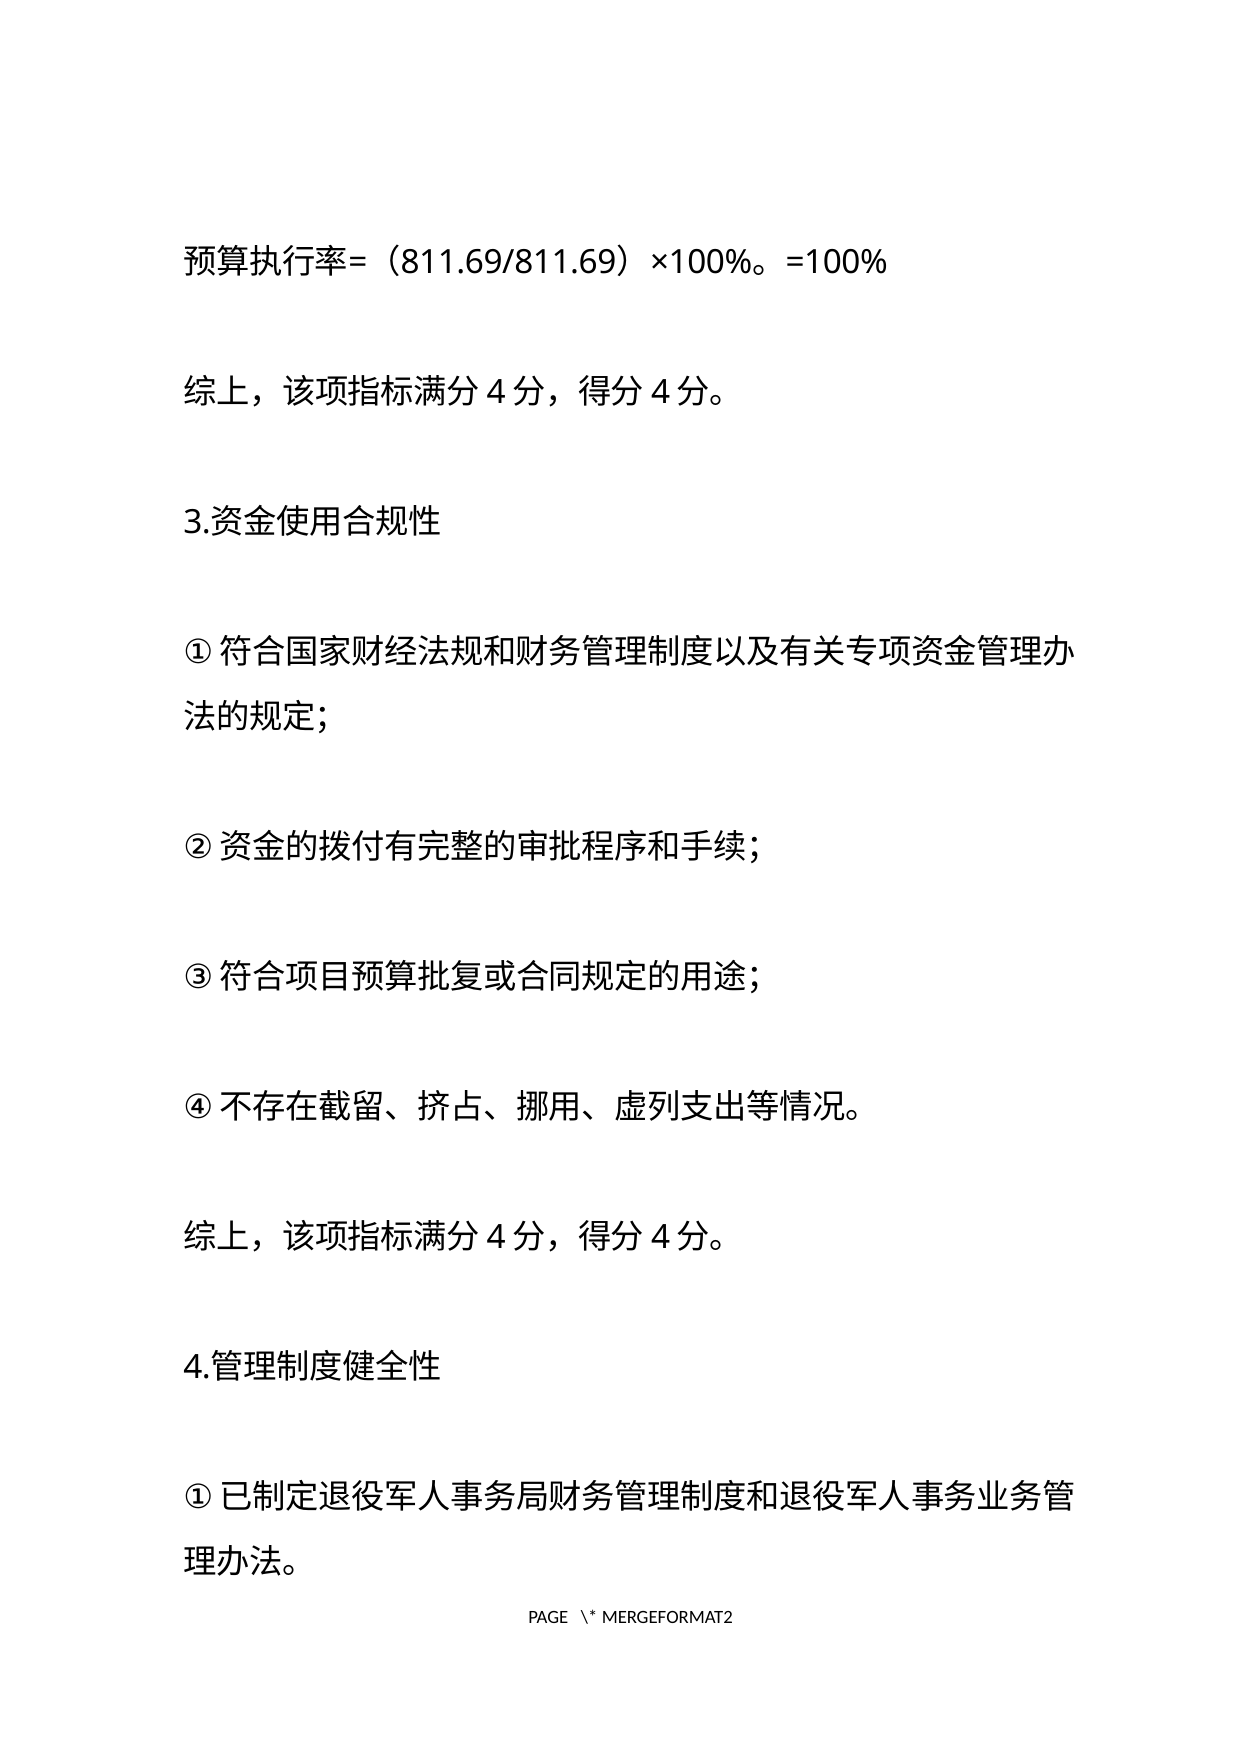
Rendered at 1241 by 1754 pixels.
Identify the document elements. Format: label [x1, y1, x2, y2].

text [183, 162, 1078, 1592]
